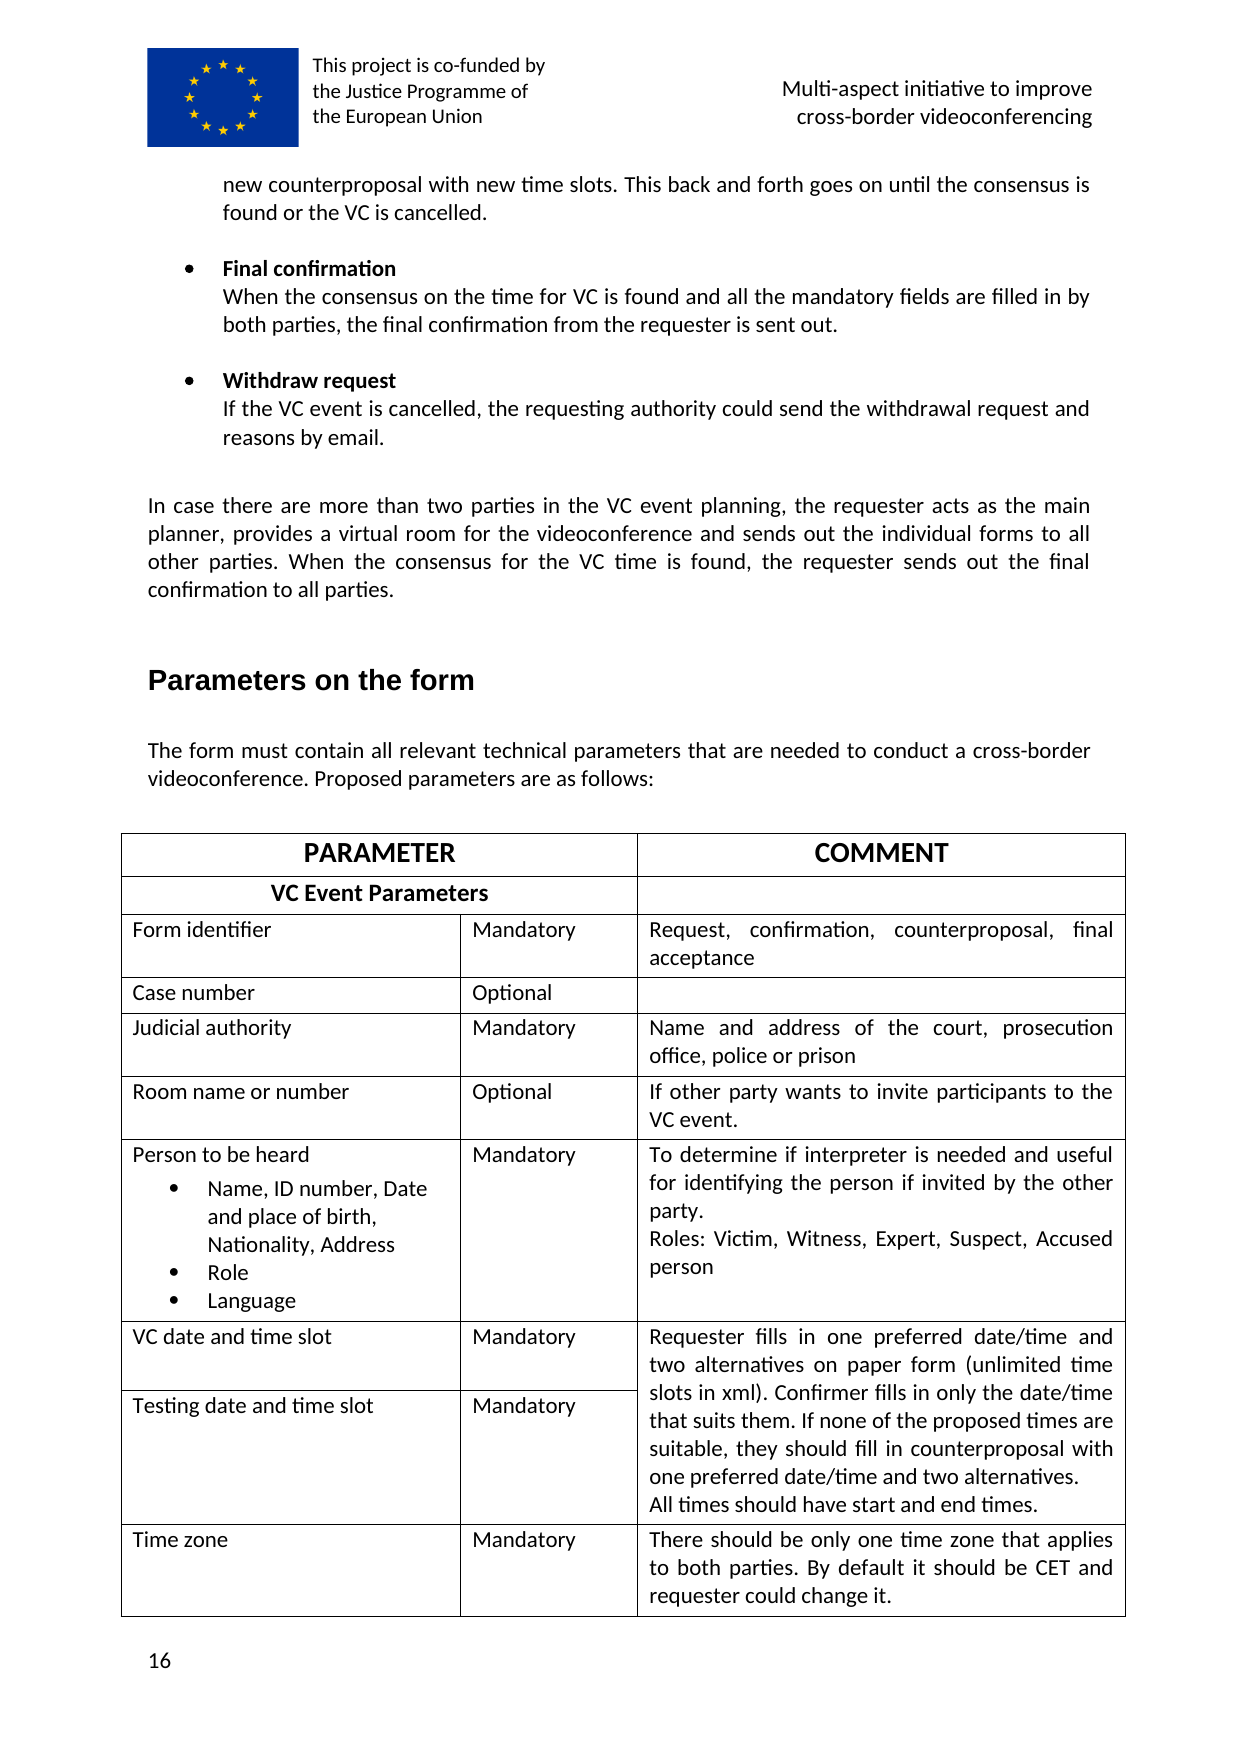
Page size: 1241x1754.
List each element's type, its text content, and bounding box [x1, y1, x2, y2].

table_cell There should be only one time zone that applies to both parties. By default it should be CET and requester could change it. [638, 1525, 1125, 1616]
table_header PARAMETER [122, 834, 637, 876]
table_cell Name and address of the court, prosecution office, police or prison [638, 1014, 1125, 1076]
table_cell Request, confirmation, counterproposal, final acceptance [638, 915, 1125, 977]
text The form must contain all relevant technical parameters that are needed to conduct a cross-border videoconference. Proposed parameters are as follows: [148, 737, 1092, 793]
picture [147, 48, 299, 147]
list If the VC event is cancelled, the requesting authority could send the withdrawal request and reasons by email. [223, 394, 1092, 451]
table_cell Mandatory [461, 1525, 637, 1616]
table_cell Requester fills in one preferred date/time and two alternatives on paper form (unlimited time slots in xml). Confirmer fills in only the date/time that suits them. If none of the proposed times are suitable, they should fill in counterproposal with one preferred date/time and two alternatives. All times should have start and end times. [638, 1322, 1125, 1524]
subtitle Parameters on the form [148, 662, 1092, 696]
table_cell Judicial authority [122, 1014, 460, 1076]
table_header COMMENT [638, 834, 1125, 876]
table_cell Time zone [122, 1525, 460, 1616]
table_cell Case number [122, 978, 460, 1012]
table_cell Mandatory [461, 915, 637, 977]
table_cell If other party wants to invite participants to the VC event. [638, 1077, 1125, 1139]
list When the consensus on the time for VC is found and all the mandatory fields are filled in by both parties, the final confirmation from the requester is sent out. [223, 282, 1092, 338]
table_cell VC date and time slot [122, 1322, 460, 1390]
table_cell Mandatory [461, 1140, 637, 1321]
table_cell Person to be heard Name, ID number, Date and place of birth, Nationality, Address Role Language [122, 1140, 460, 1321]
table_cell Optional [461, 978, 637, 1012]
table_cell Mandatory [461, 1391, 637, 1524]
list Withdraw request [185, 367, 1092, 394]
table_cell [638, 877, 1125, 914]
table_cell Testing date and time slot [122, 1391, 460, 1524]
table_cell VC Event Parameters [122, 877, 637, 914]
list Final confirmation [185, 254, 1092, 282]
table_cell [638, 978, 1125, 1012]
table_cell Mandatory [461, 1322, 637, 1390]
table_cell To determine if interpreter is needed and useful for identifying the person if invited by the other party. Roles: Victim, Witness, Expert, Suspect, Accused person [638, 1140, 1125, 1321]
table_cell Form identifier [122, 915, 460, 977]
table_cell Mandatory [461, 1014, 637, 1076]
text In case there are more than two parties in the VC event planning, the requester acts as the main planner, provides a virtual room for the videoconference and sends out the individual forms to all other parties. When the consensus for the VC time is found, the requester sends out the final confirmation to all parties. [148, 491, 1092, 603]
table_cell Room name or number [122, 1077, 460, 1139]
table_cell Optional [461, 1077, 637, 1139]
